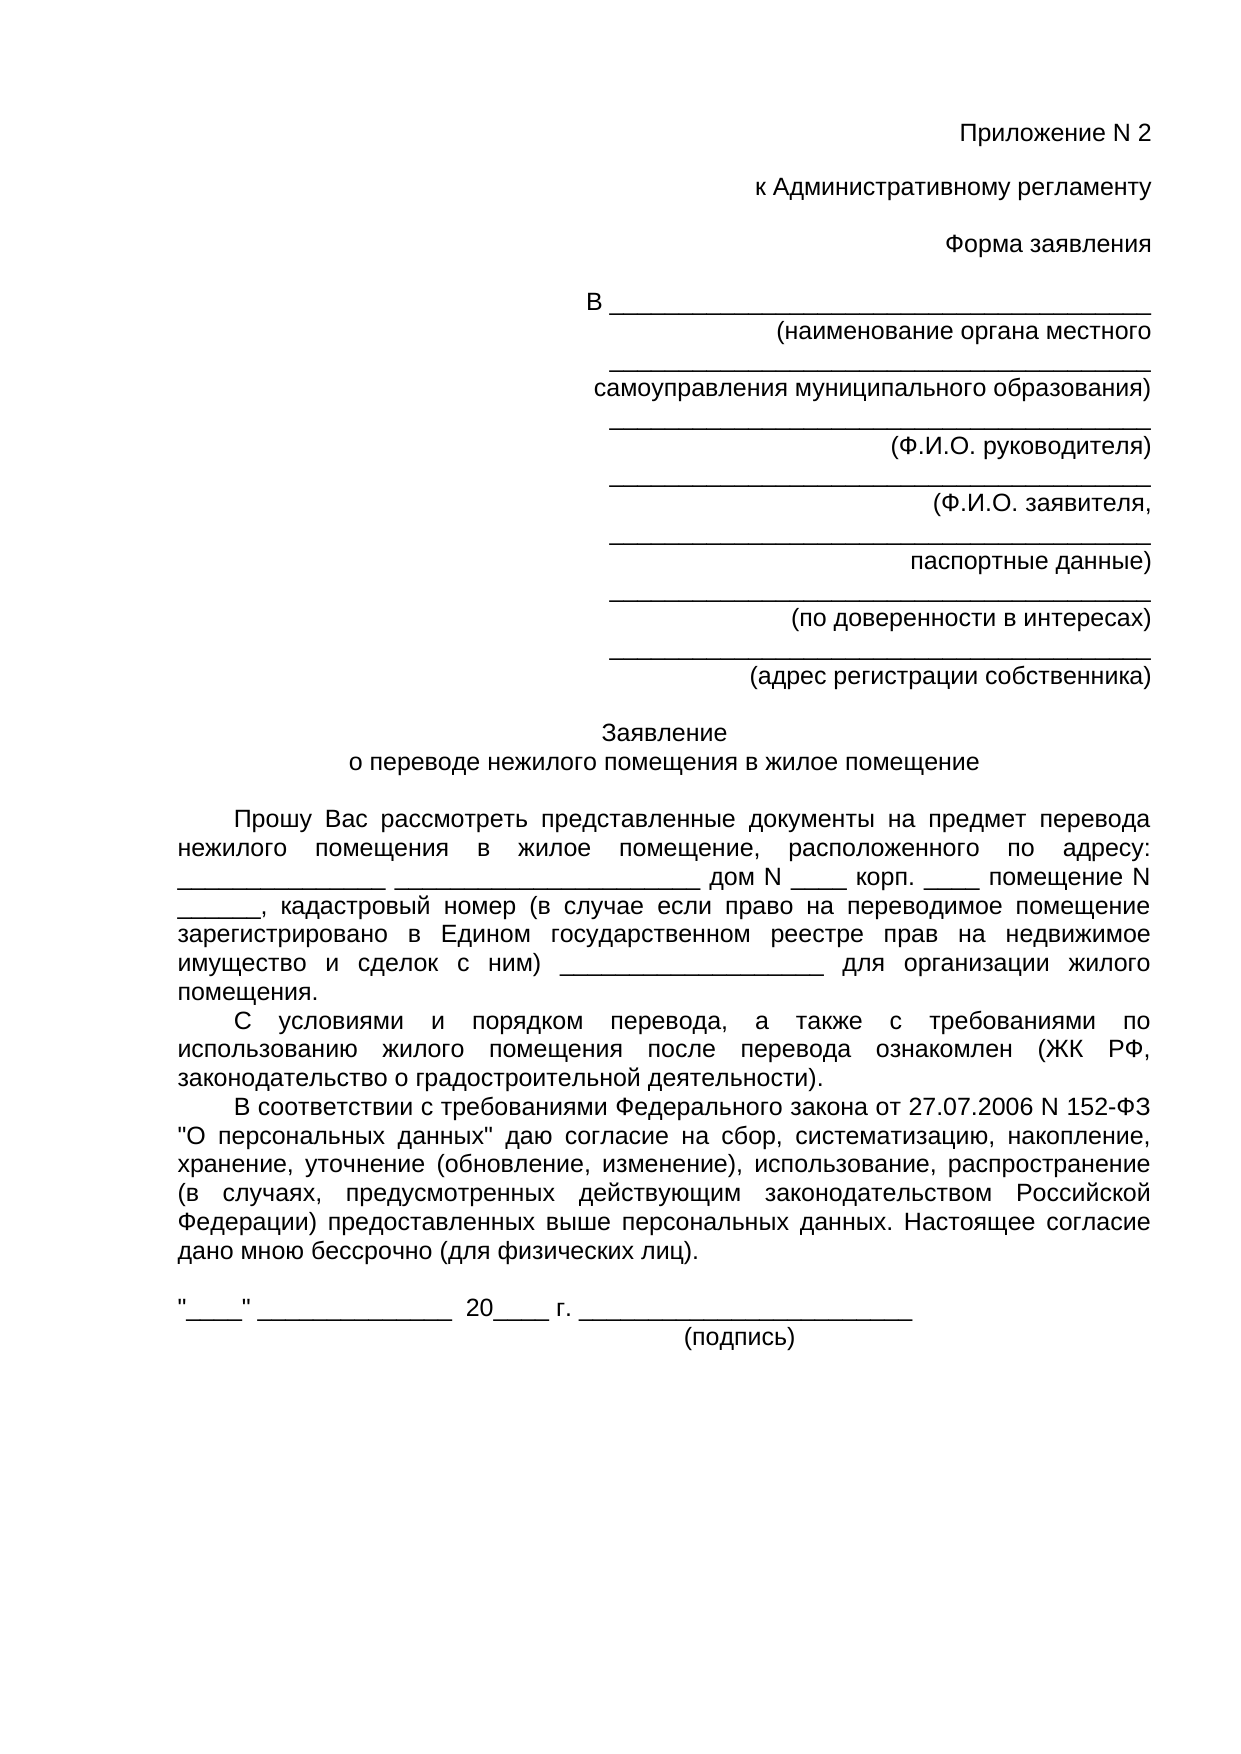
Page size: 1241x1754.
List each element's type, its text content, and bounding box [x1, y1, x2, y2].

text В _______________________________________ [177, 287, 1152, 316]
text _______________________________________ [177, 517, 1152, 546]
text _______________________________________ [177, 459, 1152, 488]
text В соответствии с требованиями Федерального закона от 27.07.2006 N 152-ФЗ "О персональных данных" даю согласие на сбор, систематизацию, накопление, хранение, уточнение (обновление, изменение), использование, распространение (в случаях, предусмотренных действующим законодательством Российской Федерации) предоставленных выше персональных данных. Настоящее согласие дано мною бессрочно (для физических лиц). [177, 1092, 1152, 1264]
text (по доверенности в интересах) [177, 603, 1152, 632]
text С условиями и порядком перевода, а также с требованиями по использованию жилого помещения после перевода ознакомлен (ЖК РФ, законодательство о градостроительной деятельности). [177, 1006, 1152, 1092]
text Заявление [177, 718, 1152, 747]
text (адрес регистрации собственника) [177, 661, 1152, 689]
text "____" ______________ 20____ г. ________________________ [177, 1293, 1152, 1322]
text (Ф.И.О. заявителя, [177, 488, 1152, 517]
text паспортные данные) [177, 546, 1152, 574]
text к Административному регламенту [177, 172, 1152, 201]
text (Ф.И.О. руководителя) [177, 431, 1152, 459]
text о переводе нежилого помещения в жилое помещение [177, 747, 1152, 776]
text _______________________________________ [177, 402, 1152, 431]
text Приложение N 2 [177, 118, 1152, 147]
text _______________________________________ [177, 574, 1152, 603]
text _______________________________________ [177, 632, 1152, 661]
text Прошу Вас рассмотреть представленные документы на предмет перевода нежилого помещения в жилое помещение, расположенного по адресу: _______________ ______________________ дом N ____ корп. ____ помещение N ______, кадастровый номер (в случае если право на переводимое помещение зарегистрировано в Едином государственном реестре прав на недвижимое имущество и сделок с ним) ___________________ для организации жилого помещения. [177, 804, 1152, 1006]
text _______________________________________ [177, 344, 1152, 373]
text (наименование органа местного [177, 316, 1152, 344]
text (подпись) [683, 1322, 1152, 1351]
text самоуправления муниципального образования) [177, 373, 1152, 402]
text Форма заявления [177, 229, 1152, 258]
